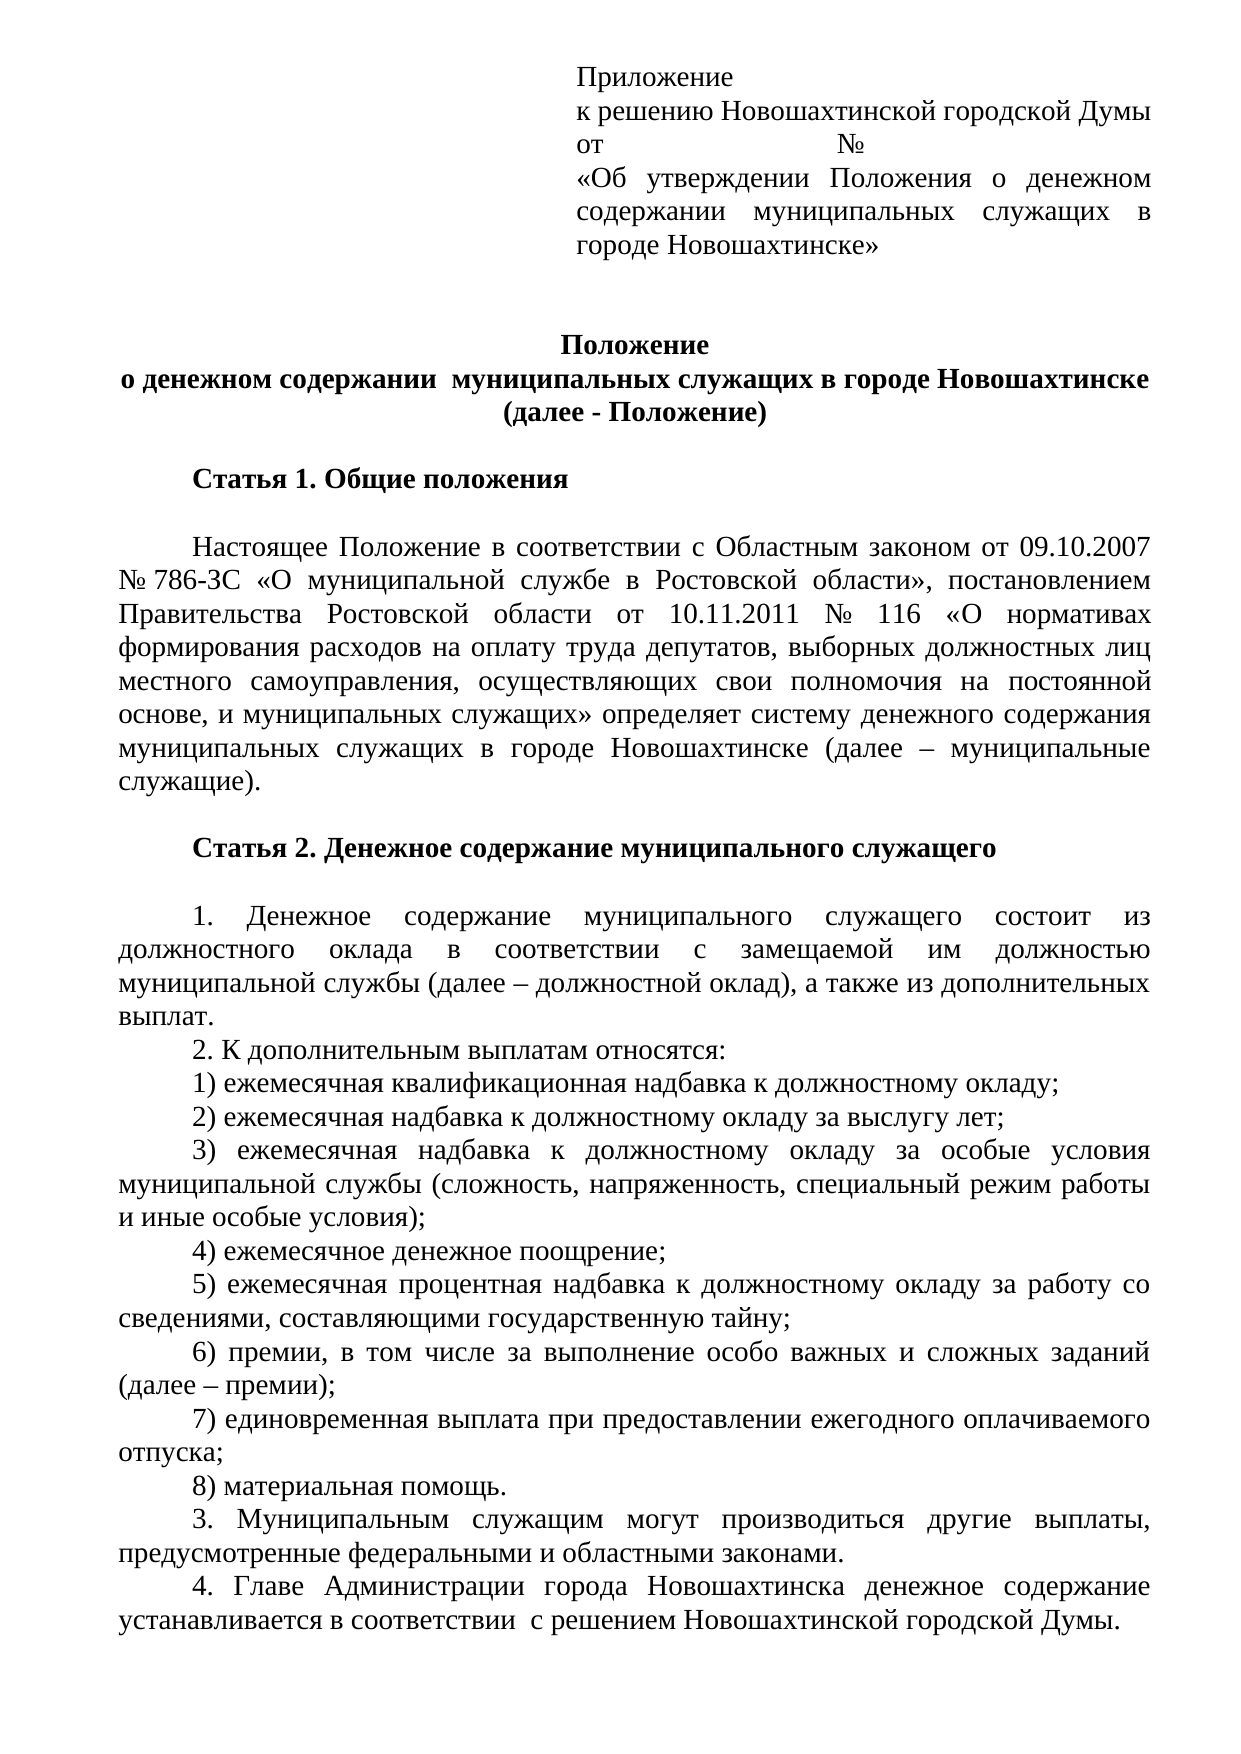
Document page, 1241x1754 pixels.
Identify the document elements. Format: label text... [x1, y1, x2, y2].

text 2) ежемесячная надбавка к должностному окладу за выслугу лет; [118, 1099, 1152, 1132]
text «Об утверждении Положения о денежном содержании муниципальных служащих в городе Новошахтинске» [576, 160, 1152, 260]
text Статья 2. Денежное содержание муниципального служащего [118, 831, 1152, 864]
text 3) ежемесячная надбавка к должностному окладу за особые условия муниципальной службы (сложность, напряженность, специальный режим работы и иные особые условия); [118, 1132, 1152, 1233]
text 5) ежемесячная процентная надбавка к должностному окладу за работу со сведениями, составляющими государственную тайну; [118, 1267, 1152, 1334]
text Приложение [576, 59, 1152, 93]
text 1) ежемесячная квалификационная надбавка к должностному окладу; [118, 1065, 1152, 1099]
text Настоящее Положение в соответствии с Областным законом от 09.10.2007 №.786-ЗС «О муниципальной службе в Ростовской области», постановлением Правительства Ростовской области от 10.11.2011 № 116 «О нормативах формирования расходов на оплату труда депутатов, выборных должностных лиц местного самоуправления, осуществляющих свои полномочия на постоянной основе, и муниципальных служащих» определяет систему денежного содержания муниципальных служащих в городе Новошахтинске (далее – муниципальные служащие). [118, 529, 1152, 797]
text 4) ежемесячное денежное поощрение; [118, 1233, 1152, 1267]
text 7) единовременная выплата при предоставлении ежегодного оплачиваемого отпуска; [118, 1401, 1152, 1468]
text 3. Муниципальным служащим могут производиться другие выплаты, предусмотренные федеральными и областными законами. [118, 1501, 1152, 1568]
text Статья 1. Общие положения [118, 462, 1152, 495]
text к решению Новошахтинской городской Думы от № [576, 93, 1152, 160]
text о денежном содержании муниципальных служащих в городе Новошахтинске [118, 361, 1152, 394]
text Положение [118, 327, 1152, 361]
text 6) премии, в том числе за выполнение особо важных и сложных заданий (далее – премии); [118, 1334, 1152, 1401]
text 1. Денежное содержание муниципального служащего состоит из должностного оклада в соответствии с замещаемой им должностью муниципальной службы (далее – должностной оклад), а также из дополнительных выплат. [118, 898, 1152, 1032]
text (далее - Положение) [118, 394, 1152, 428]
text 8) материальная помощь. [118, 1468, 1152, 1501]
text 2. К дополнительным выплатам относятся: [118, 1032, 1152, 1065]
text 4. Главе Администрации города Новошахтинска денежное содержание устанавливается в соответствии с решением Новошахтинской городской Думы. [118, 1568, 1152, 1636]
